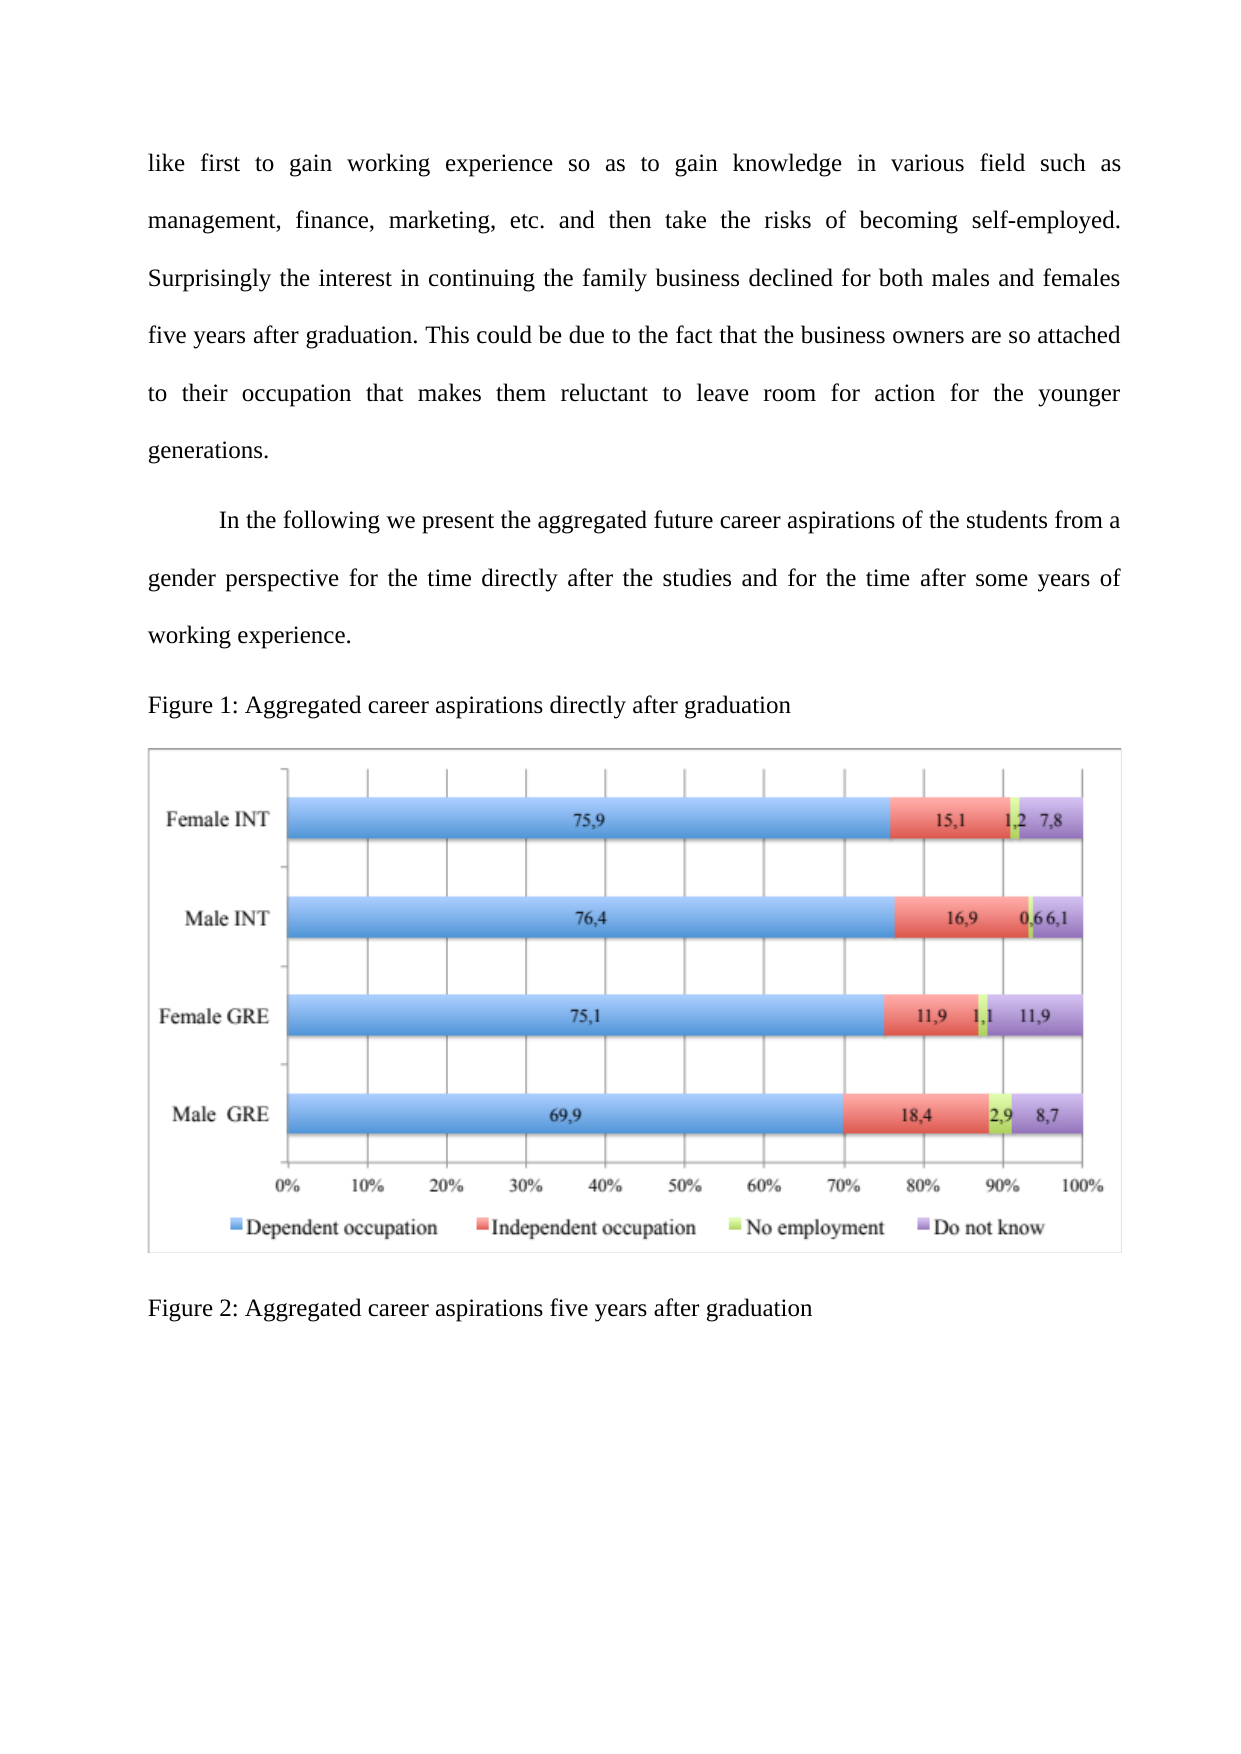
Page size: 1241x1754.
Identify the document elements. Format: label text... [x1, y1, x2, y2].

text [148, 148, 1122, 464]
text Figure 1: Aggregated career aspirations directly after graduation [148, 690, 1122, 719]
text Figure 2: Aggregated career aspirations five years after graduation [148, 1293, 1122, 1322]
text In the following we present the aggregated future career aspirations of the students from a gender perspective for the time directly after the studies and for the time after some years of working experience. [148, 505, 1122, 649]
